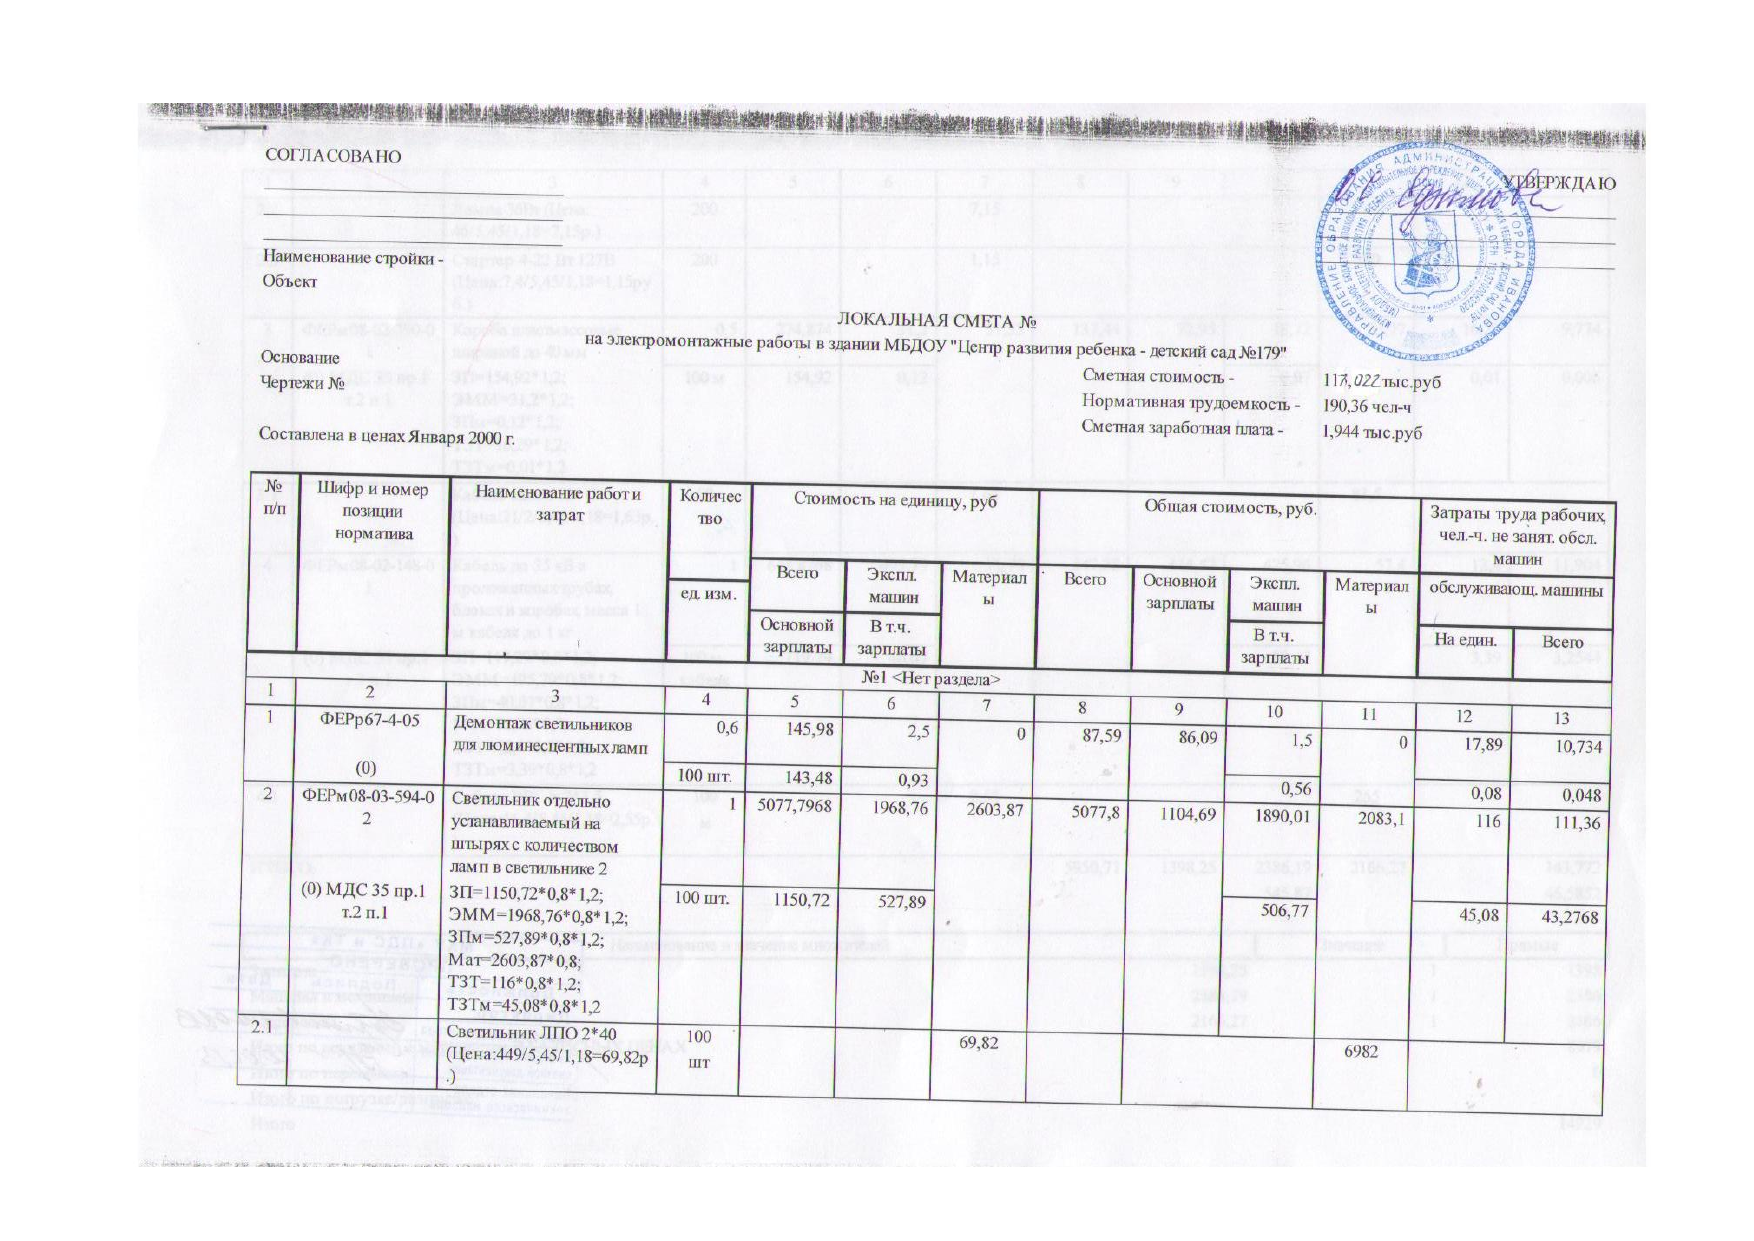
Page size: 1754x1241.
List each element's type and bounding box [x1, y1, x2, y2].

picture [132, 103, 1651, 1167]
